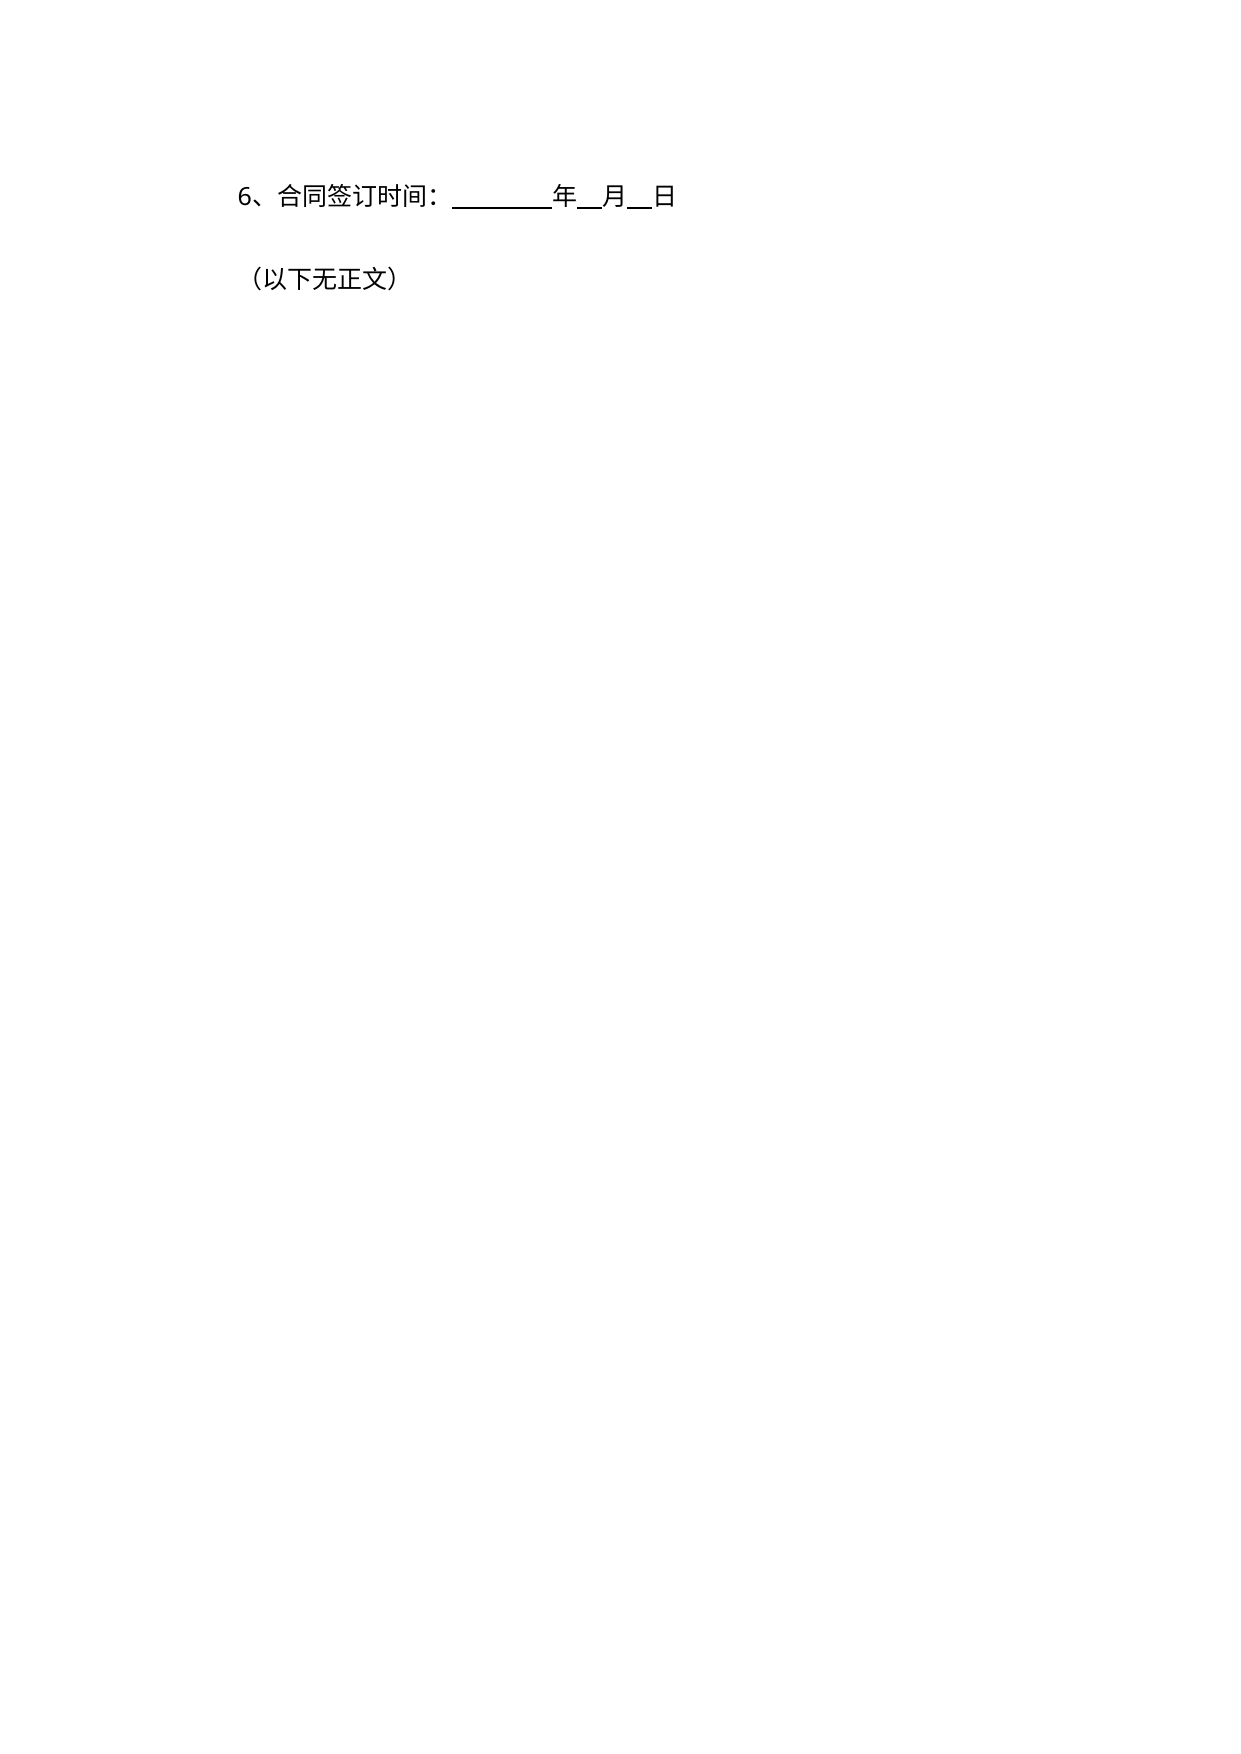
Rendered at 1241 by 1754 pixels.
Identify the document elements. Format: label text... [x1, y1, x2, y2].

text （以下无正文） [187, 245, 1053, 310]
text 6、合同签订时间： 年 月 日 [187, 162, 1053, 227]
